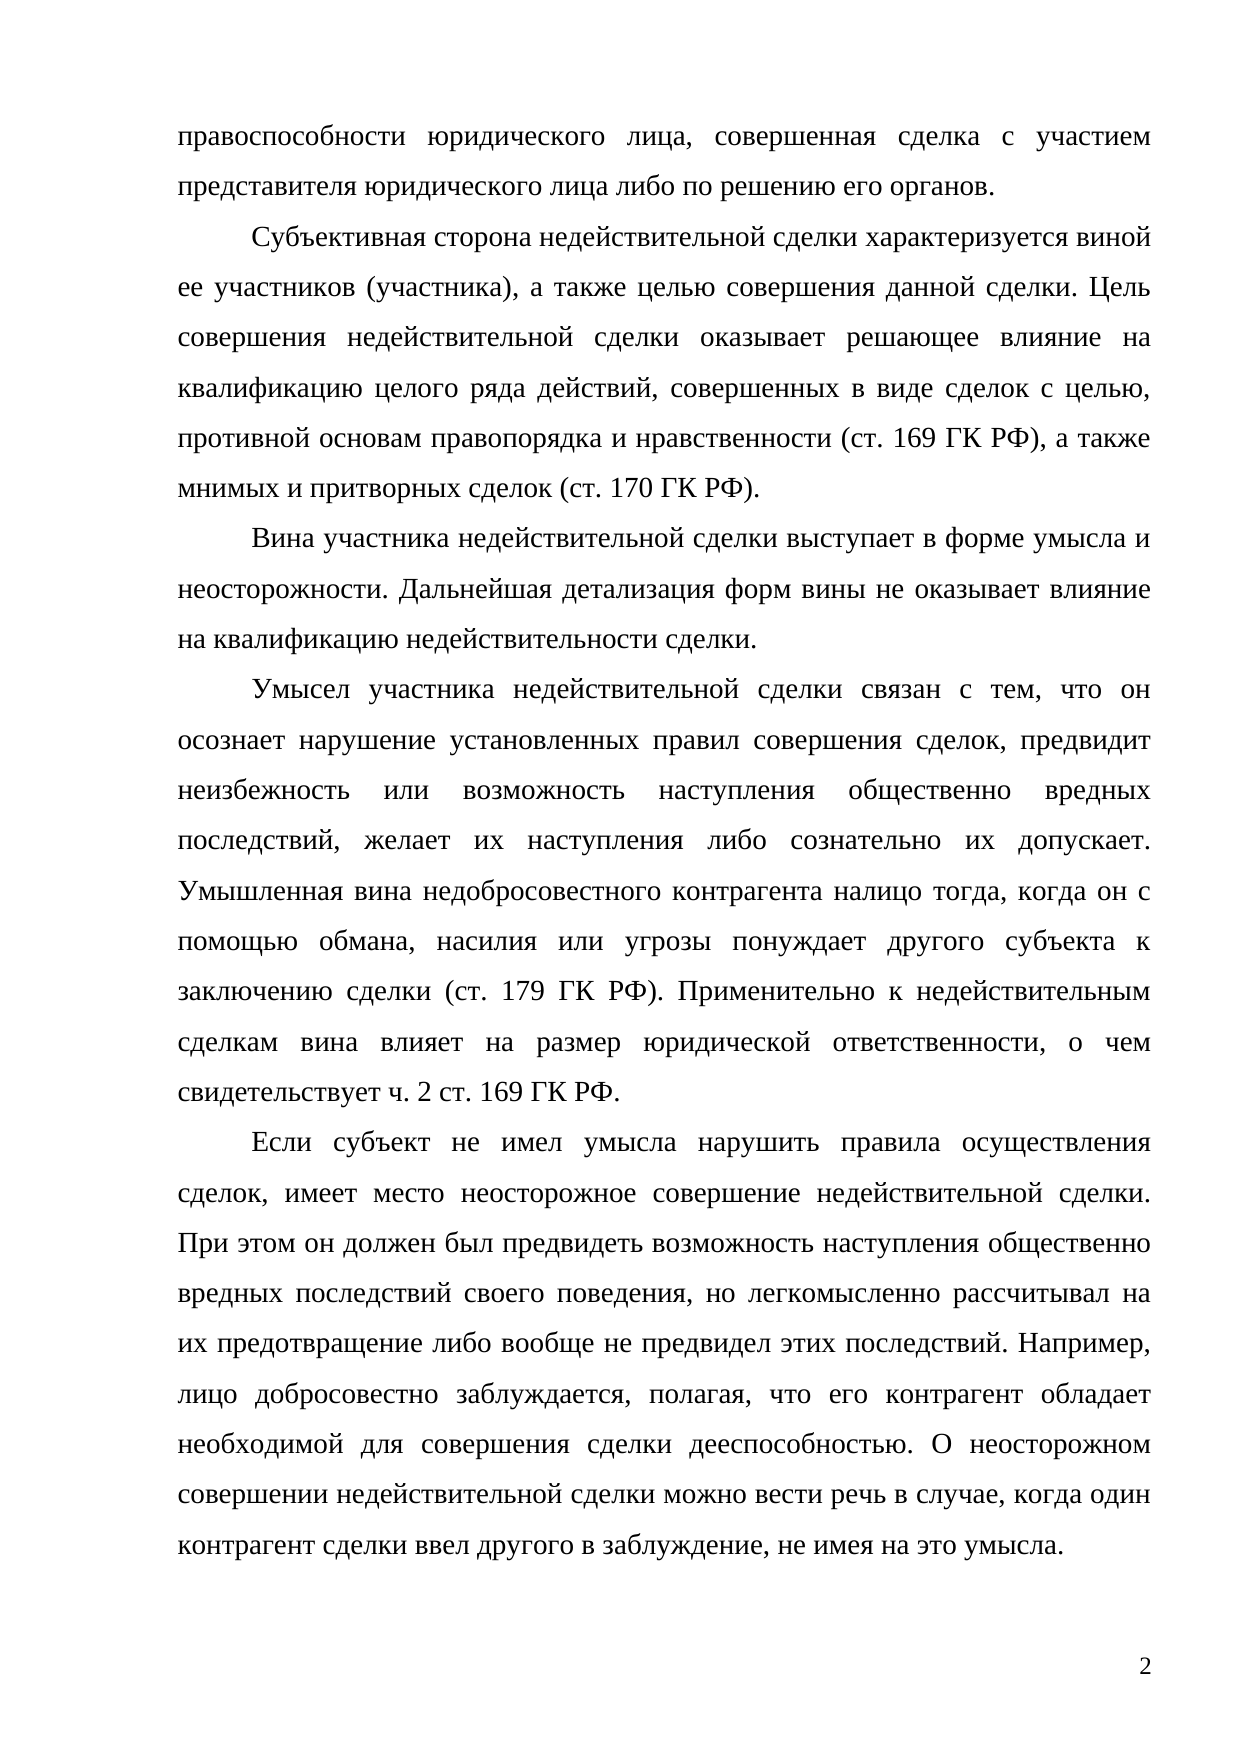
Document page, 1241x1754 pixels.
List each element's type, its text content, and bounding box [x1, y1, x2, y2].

text Если субъект не имел умысла нарушить правила осуществления сделок, имеет место неосторожное совершение недействительной сделки. При этом он должен был предвидеть возможность наступления общественно вредных последствий своего поведения, но легкомысленно рассчитывал на их предотвращение либо вообще не предвидел этих последствий. Например, лицо добросовестно заблуждается, полагая, что его контрагент обладает необходимой для совершения сделки дееспособностью. О неосторожном совершении недействительной сделки можно вести речь в случае, когда один контрагент сделки ввел другого в заблуждение, не имея на это умысла. [177, 1124, 1152, 1560]
text Вина участника недействительной сделки выступает в форме умысла и неосторожности. Дальнейшая детализация форм вины не оказывает влияние на квалификацию недействительности сделки. [177, 521, 1152, 655]
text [177, 118, 1152, 202]
text Субъективная сторона недействительной сделки характеризуется виной ее участников (участника), а также целью совершения данной сделки. Цель совершения недействительной сделки оказывает решающее влияние на квалификацию целого ряда действий, совершенных в виде сделок с целью, противной основам правопорядка и нравственности (ст. 169 ГК РФ), а также мнимых и притворных сделок (ст. 170 ГК РФ). [177, 219, 1152, 504]
text Умысел участника недействительной сделки связан с тем, что он осознает нарушение установленных правил совершения сделок, предвидит неизбежность или возможность наступления общественно вредных последствий, желает их наступления либо сознательно их допускает. Умышленная вина недобросовестного контрагента налицо тогда, когда он с помощью обмана, насилия или угрозы понуждает другого субъекта к заключению сделки (ст. 179 ГК РФ). Применительно к недействительным сделкам вина влияет на размер юридической ответственности, о чем свидетельствует ч. 2 ст. 169 ГК РФ. [177, 672, 1152, 1108]
